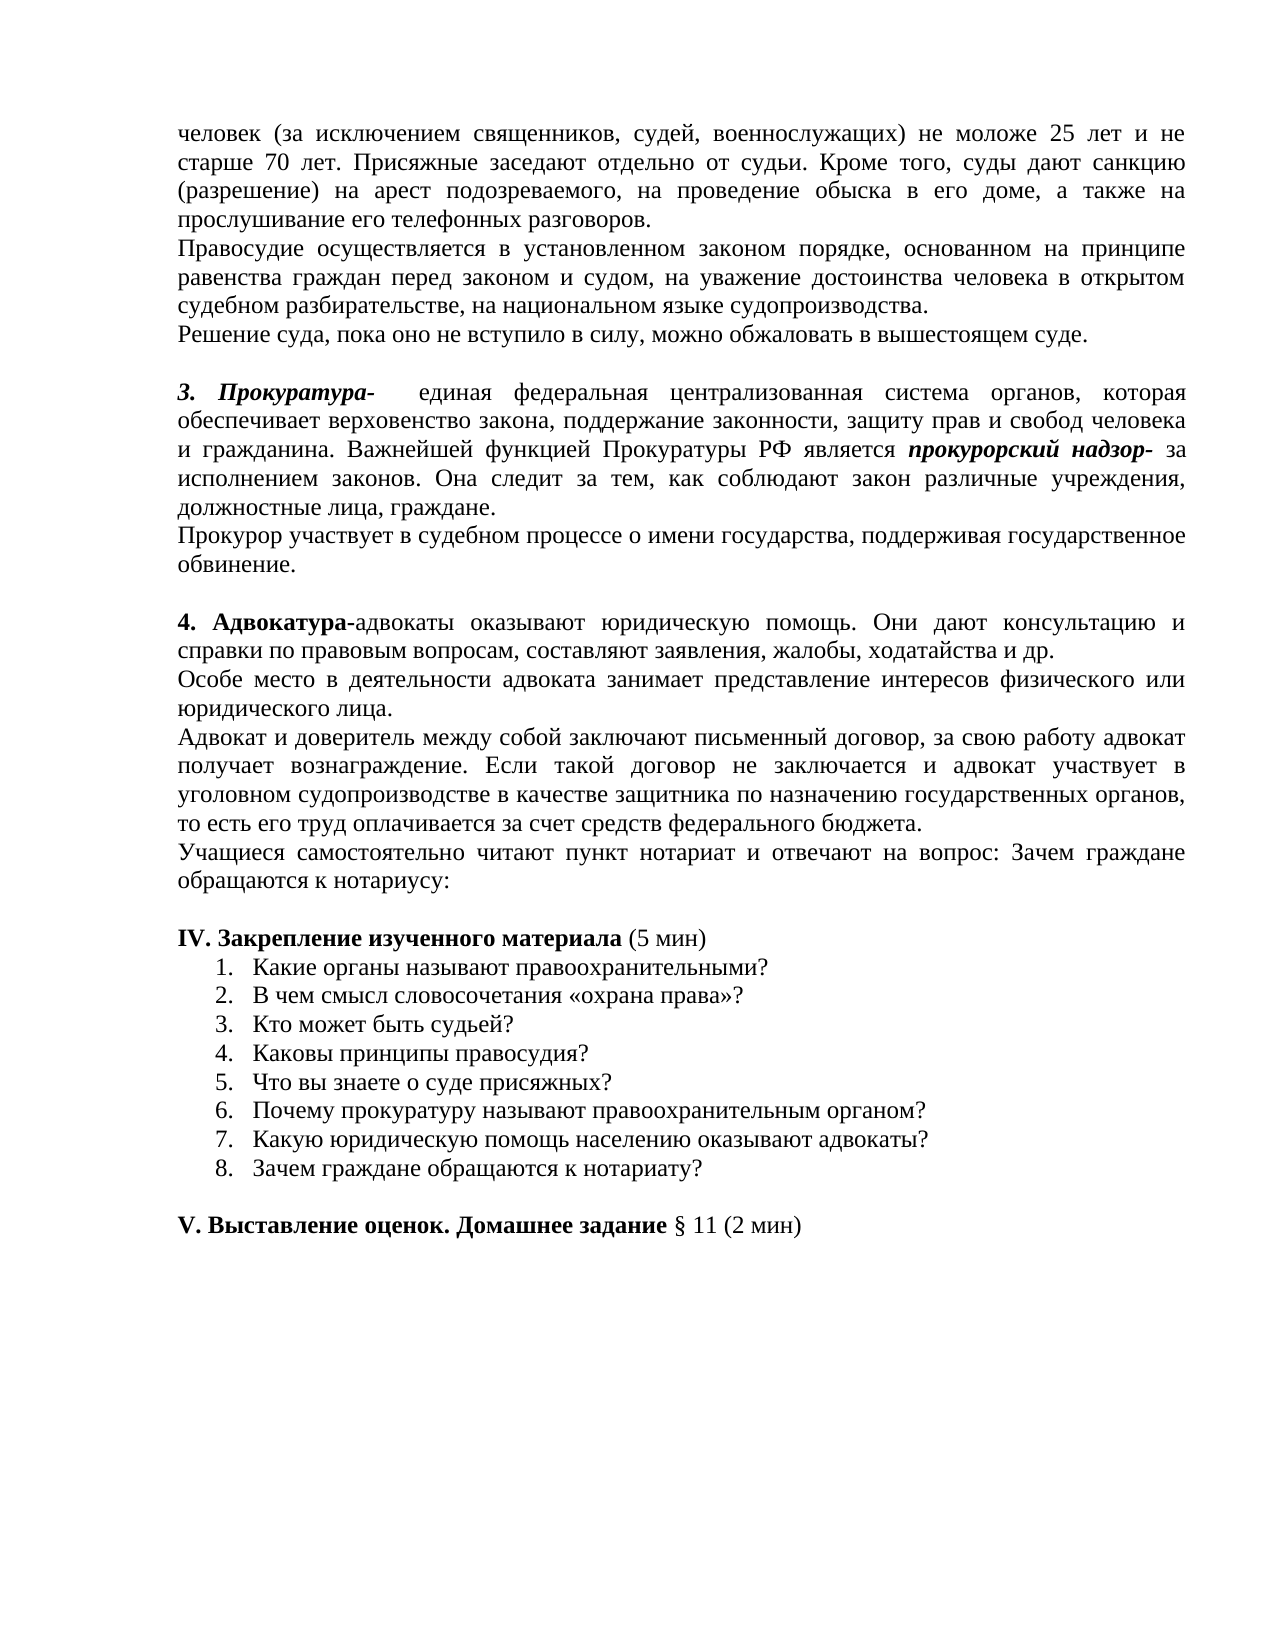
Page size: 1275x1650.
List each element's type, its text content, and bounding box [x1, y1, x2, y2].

text Адвокат и доверитель между собой заключают письменный договор, за свою работу адвокат получает вознаграждение. Если такой договор не заключается и адвокат участвует в уголовном судопроизводстве в качестве защитника по назначению государственных органов, то есть его труд оплачивается за счет средств федерального бюджета. [177, 722, 1186, 837]
list В чем смысл словосочетания «охрана права»? [215, 981, 1186, 1009]
text Учащиеся самостоятельно читают пункт нотариат и отвечают на вопрос: Зачем граждане обращаются к нотариусу: [177, 837, 1186, 894]
text Прокурор участвует в судебном процессе о имени государства, поддерживая государственное обвинение. [177, 521, 1186, 578]
text V. Выставление оценок. Домашнее задание § 11 (2 мин) [177, 1211, 1186, 1239]
text Особе место в деятельности адвоката занимает представление интересов физического или юридического лица. [177, 664, 1186, 722]
text 3. Прокуратура- единая федеральная централизованная система органов, которая обеспечивает верховенство закона, поддержание законности, защиту прав и свобод человека и гражданина. Важнейшей функцией Прокуратуры РФ является прокурорский надзор- за исполнением законов. Она следит за тем, как соблюдают закон различные учреждения, должностные лица, граждане. [177, 377, 1186, 521]
text Правосудие осуществляется в установленном законом порядке, основанном на принципе равенства граждан перед законом и судом, на уважение достоинства человека в открытом судебном разбирательстве, на национальном языке судопроизводства. [177, 233, 1186, 319]
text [177, 118, 1186, 233]
list Каковы принципы правосудия? [215, 1038, 1186, 1067]
list Что вы знаете о суде присяжных? [215, 1067, 1186, 1096]
list Кто может быть судьей? [215, 1009, 1186, 1038]
text IV. Закрепление изученного материала (5 мин) [177, 923, 1186, 952]
list Какую юридическую помощь населению оказывают адвокаты? [215, 1124, 1186, 1153]
list Зачем граждане обращаются к нотариату? [215, 1153, 1186, 1182]
text 4. Адвокатура-адвокаты оказывают юридическую помощь. Они дают консультацию и справки по правовым вопросам, составляют заявления, жалобы, ходатайства и др. [177, 607, 1186, 664]
text Решение суда, пока оно не вступило в силу, можно обжаловать в вышестоящем суде. [177, 319, 1186, 348]
list Почему прокуратуру называют правоохранительным органом? [215, 1096, 1186, 1124]
list Какие органы называют правоохранительными? [215, 952, 1186, 981]
